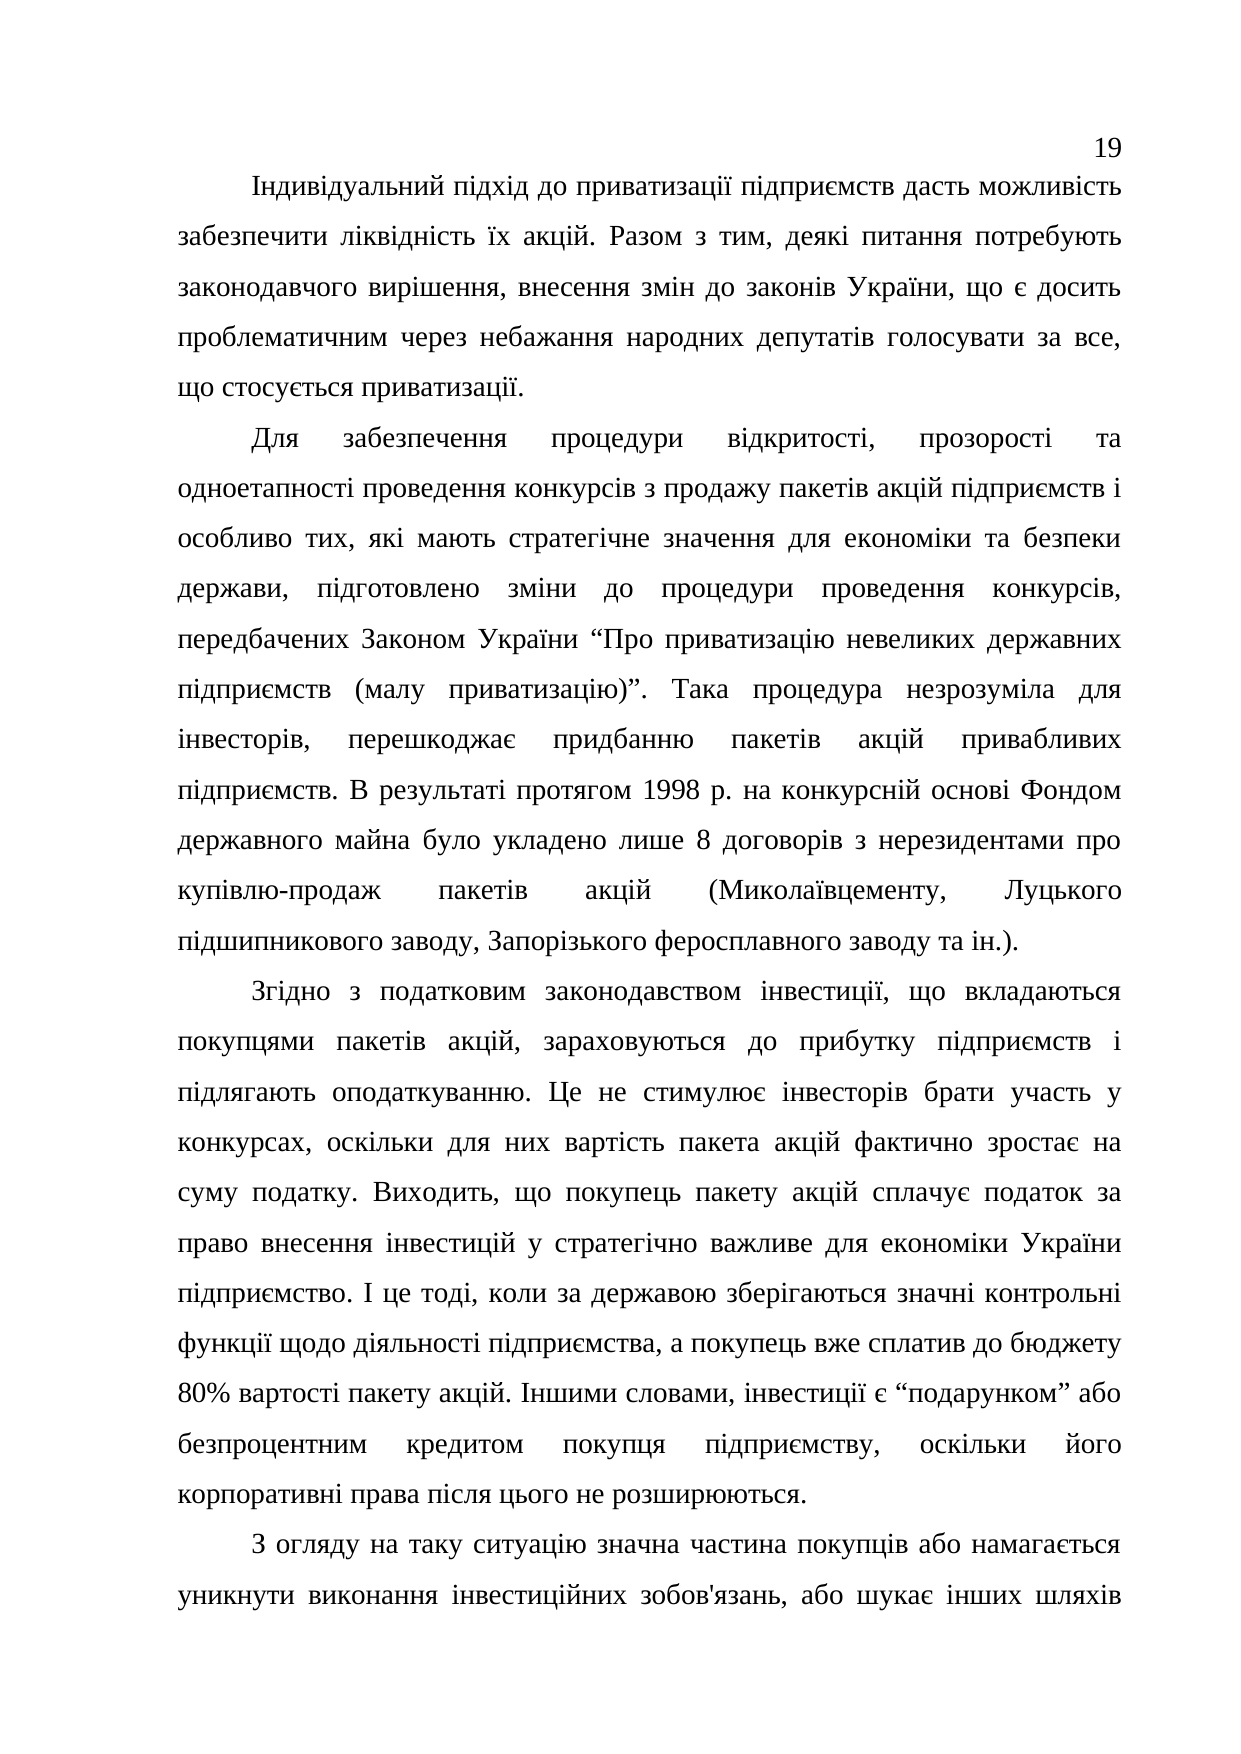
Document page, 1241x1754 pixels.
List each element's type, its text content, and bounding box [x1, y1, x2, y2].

text Індивідуальний підхід до приватизації підприємств дасть можливість забезпечити ліквідність їх акцій. Разом з тим, деякі питання потребують законодавчого вирішення, внесення змін до законів України, що є досить проблематичним через небажання народних депутатів голосувати за все, що стосується приватизації. [177, 168, 1122, 403]
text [177, 1527, 1122, 1611]
text Згідно з податковим законодавством інвестиції, що вкладаються покупцями пакетів акцій, зараховуються до прибутку підприємств і підлягають оподаткуванню. Це не стимулює інвесторів брати участь у конкурсах, оскільки для них вартість пакета акцій фактично зростає на суму податку. Виходить, що покупець пакету акцій сплачує податок за право внесення інвестицій у стратегічно важливе для економіки України підприємство. І це тоді, коли за державою зберігаються значні контрольні функції щодо діяльності підприємства, а покупець вже сплатив до бюджету 80% вартості пакету акцій. Іншими словами, інвестиції є “подарунком” або безпроцентним кредитом покупця підприємству, оскільки його корпоративні права після цього не розширюються. [177, 973, 1122, 1510]
text Для забезпечення процедури відкритості, прозорості та одноетапності проведення конкурсів з продажу пакетів акцій підприємств і особливо тих, які мають стратегічне значення для економіки та безпеки держави, підготовлено зміни до процедури проведення конкурсів, передбачених Законом України “Про приватизацію невеликих державних підприємств (малу приватизацію)”. Така процедура незрозуміла для інвесторів, перешкоджає придбанню пакетів акцій привабливих підприємств. В результаті протягом 1998 р. на конкурсній основі Фондом державного майна було укладено лише 8 договорів з нерезидентами про купівлю-продаж пакетів акцій (Миколаївцементу, Луцького підшипникового заводу, Запорізького феросплавного заводу та ін.). [177, 420, 1122, 957]
